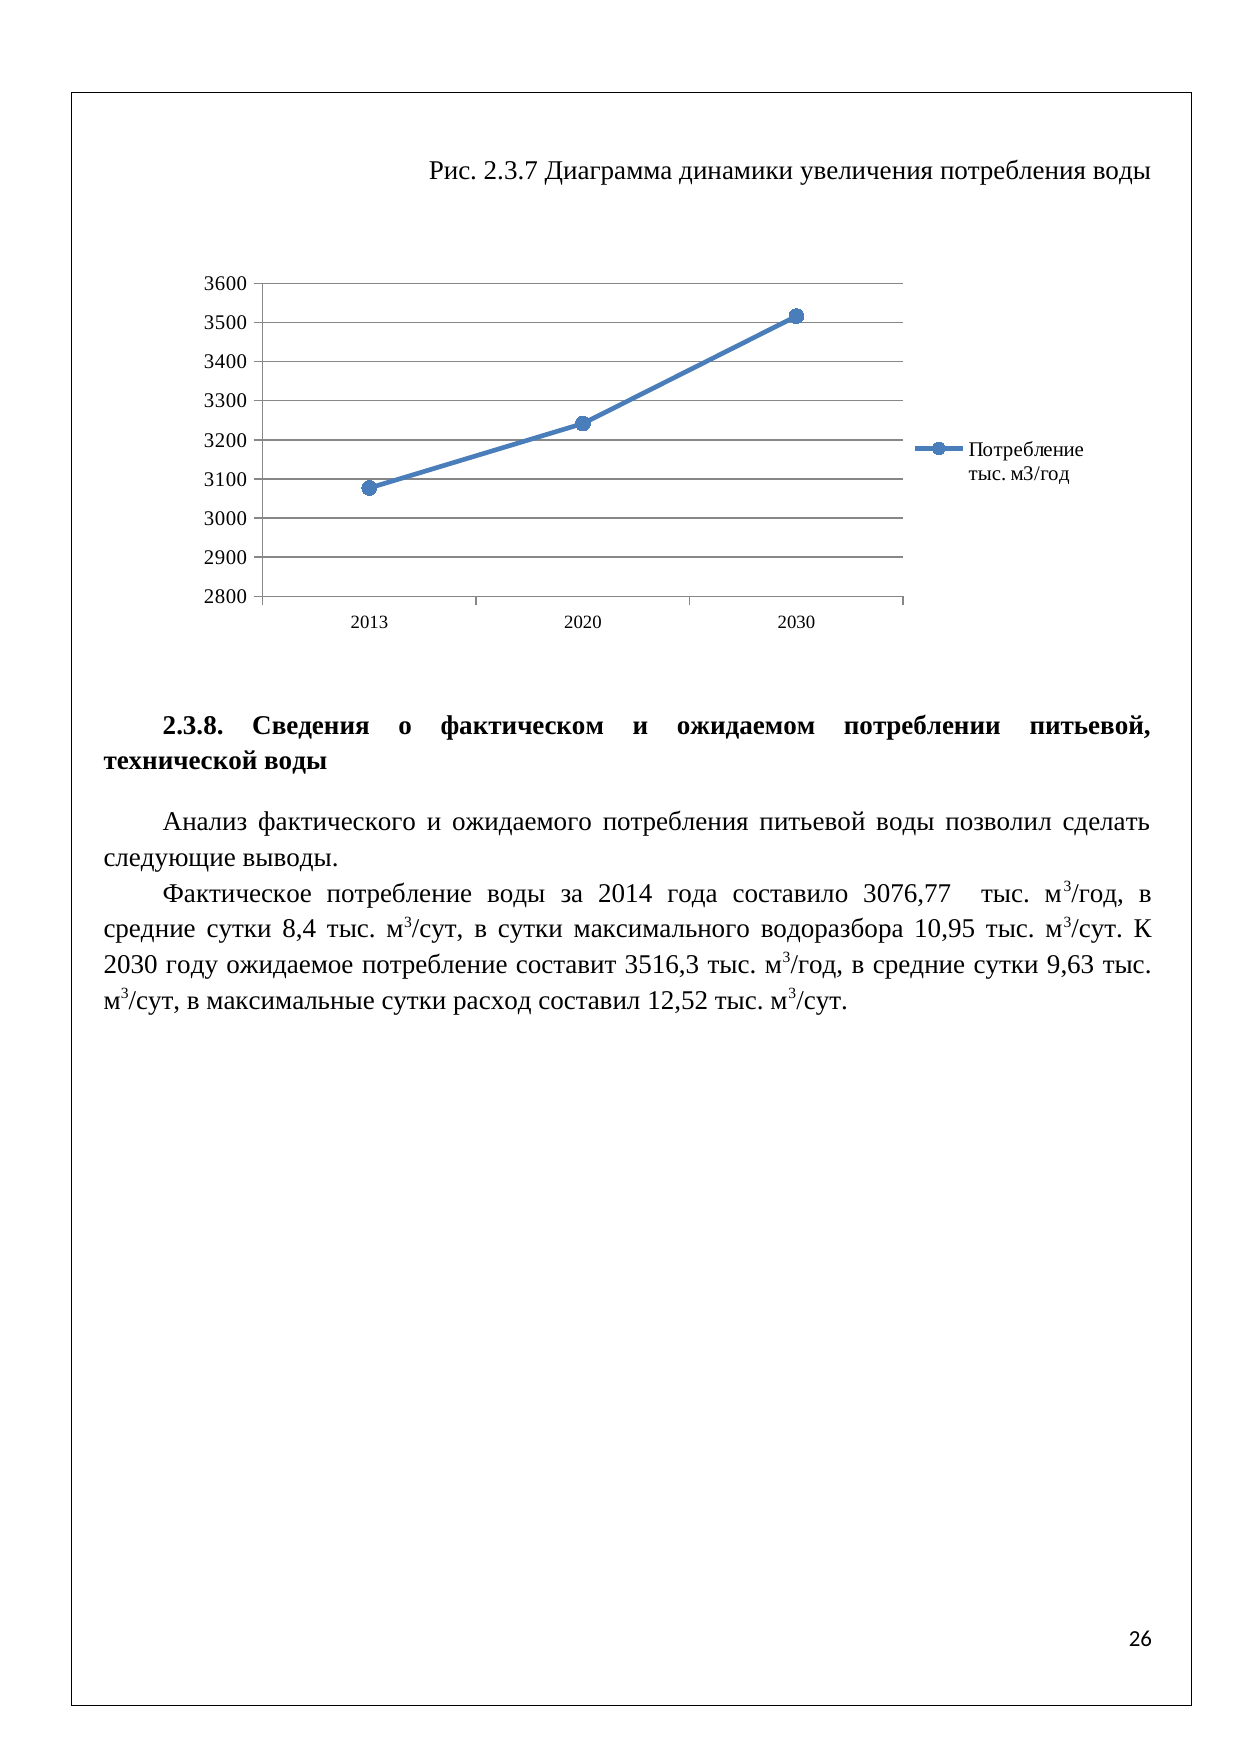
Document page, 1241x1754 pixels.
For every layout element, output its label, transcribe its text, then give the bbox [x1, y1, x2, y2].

text Анализ фактического и ожидаемого потребления питьевой воды позволил сделать следующие выводы. [103, 805, 1152, 872]
text Фактическое потребление воды за 2014 года составило 3076,77 тыс. м3/год, в средние сутки 8,4 тыс. м3/сут, в сутки максимального водоразбора 10,95 тыс. м3/сут. К 2030 году ожидаемое потребление составит 3516,3 тыс. м3/год, в средние сутки 9,63 тыс. м3/сут, в максимальные сутки расход составил 12,52 тыс. м3/сут. [103, 877, 1152, 1015]
text Рис. 2.3.7 Диаграмма динамики увеличения потребления воды [103, 154, 1152, 185]
subtitle 2.3.8. Сведения о фактическом и ожидаемом потреблении питьевой, технической воды [103, 709, 1152, 776]
